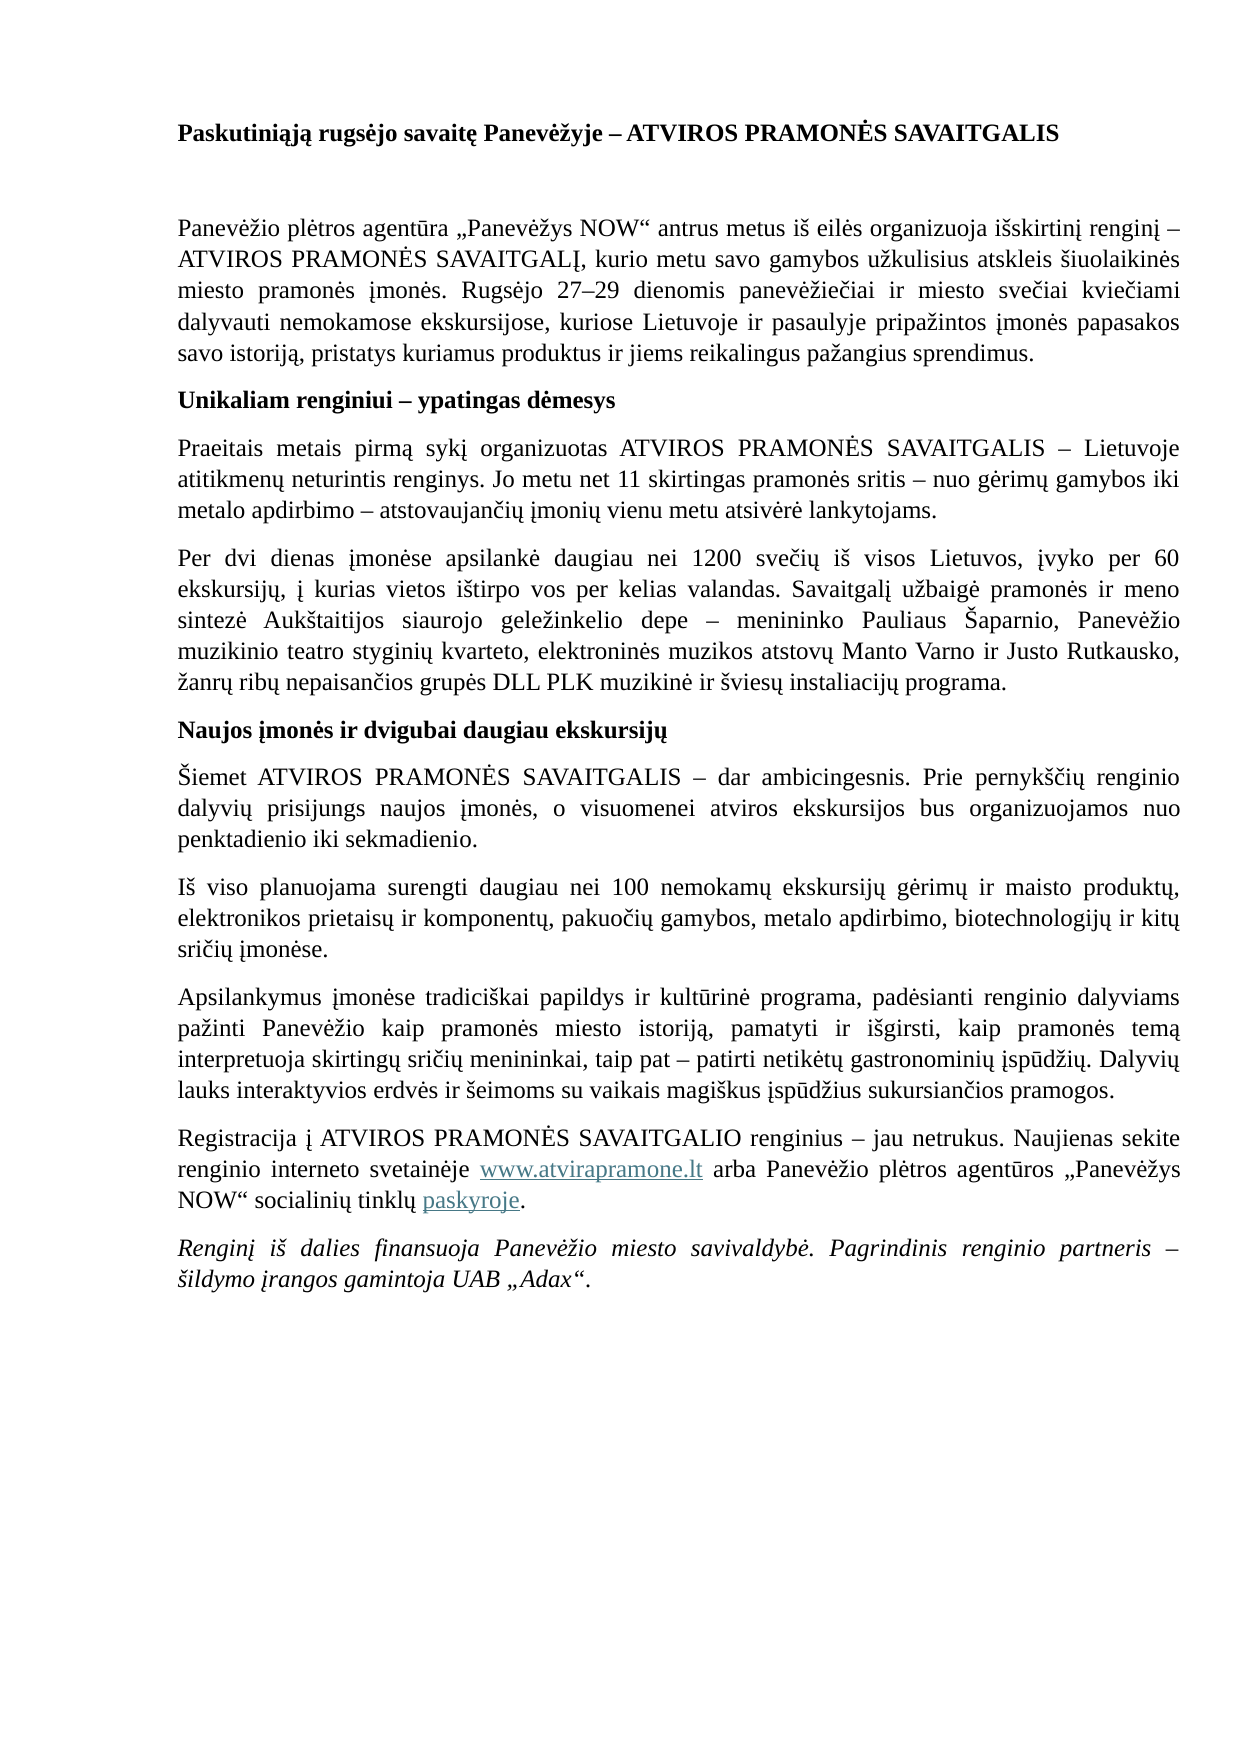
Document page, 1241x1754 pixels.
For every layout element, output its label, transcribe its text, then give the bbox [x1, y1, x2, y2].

text Unikaliam renginiui – ypatingas dėmesys [177, 385, 1181, 414]
text Naujos įmonės ir dvigubai daugiau ekskursijų [177, 715, 1181, 743]
text Iš viso planuojama surengti daugiau nei 100 nemokamų ekskursijų gėrimų ir maisto produktų, elektronikos prietaisų ir komponentų, pakuočių gamybos, metalo apdirbimo, biotechnologijų ir kitų sričių įmonėse. [177, 872, 1181, 963]
text Praeitais metais pirmą sykį organizuotas ATVIROS PRAMONĖS SAVAITGALIS – Lietuvoje atitikmenų neturintis renginys. Jo metu net 11 skirtingas pramonės sritis – nuo gėrimų gamybos iki metalo apdirbimo – atstovaujančių įmonių vienu metu atsivėrė lankytojams. [177, 433, 1181, 524]
text Apsilankymus įmonėse tradiciškai papildys ir kultūrinė programa, padėsianti renginio dalyviams pažinti Panevėžio kaip pramonės miesto istoriją, pamatyti ir išgirsti, kaip pramonės temą interpretuoja skirtingų sričių menininkai, taip pat – patirti netikėtų gastronominių įspūdžių. Dalyvių lauks interaktyvios erdvės ir šeimoms su vaikais magiškus įspūdžius sukursiančios pramogos. [177, 982, 1181, 1104]
text Registracija į ATVIROS PRAMONĖS SAVAITGALIO renginius – jau netrukus. Naujienas sekite renginio interneto svetainėje www.atvirapramone.lt arba Panevėžio plėtros agentūros „Panevėžys NOW“ socialinių tinklų paskyroje. [177, 1123, 1181, 1214]
text Panevėžio plėtros agentūra „Panevėžys NOW“ antrus metus iš eilės organizuoja išskirtinį renginį – ATVIROS PRAMONĖS SAVAITGALĮ, kurio metu savo gamybos užkulisius atskleis šiuolaikinės miesto pramonės įmonės. Rugsėjo 27–29 dienomis panevėžiečiai ir miesto svečiai kviečiami dalyvauti nemokamose ekskursijose, kuriose Lietuvoje ir pasaulyje pripažintos įmonės papasakos savo istoriją, pristatys kuriamus produktus ir jiems reikalingus pažangius sprendimus. [177, 213, 1181, 366]
text Renginį iš dalies finansuoja Panevėžio miesto savivaldybė. Pagrindinis renginio partneris – šildymo įrangos gamintoja UAB „Adax“. [177, 1233, 1181, 1292]
text Šiemet ATVIROS PRAMONĖS SAVAITGALIS – dar ambicingesnis. Prie pernykščių renginio dalyvių prisijungs naujos įmonės, o visuomenei atviros ekskursijos bus organizuojamos nuo penktadienio iki sekmadienio. [177, 762, 1181, 853]
text Per dvi dienas įmonėse apsilankė daugiau nei 1200 svečių iš visos Lietuvos, įvyko per 60 ekskursijų, į kurias vietos ištirpo vos per kelias valandas. Savaitgalį užbaigė pramonės ir meno sintezė Aukštaitijos siaurojo geležinkelio depe – menininko Pauliaus Šaparnio, Panevėžio muzikinio teatro styginių kvarteto, elektroninės muzikos atstovų Manto Varno ir Justo Rutkausko, žanrų ribų nepaisančios grupės DLL PLK muzikinė ir šviesų instaliacijų programa. [177, 543, 1181, 696]
text Paskutiniąją rugsėjo savaitę Panevėžyje – ATVIROS PRAMONĖS SAVAITGALIS [177, 118, 1181, 147]
